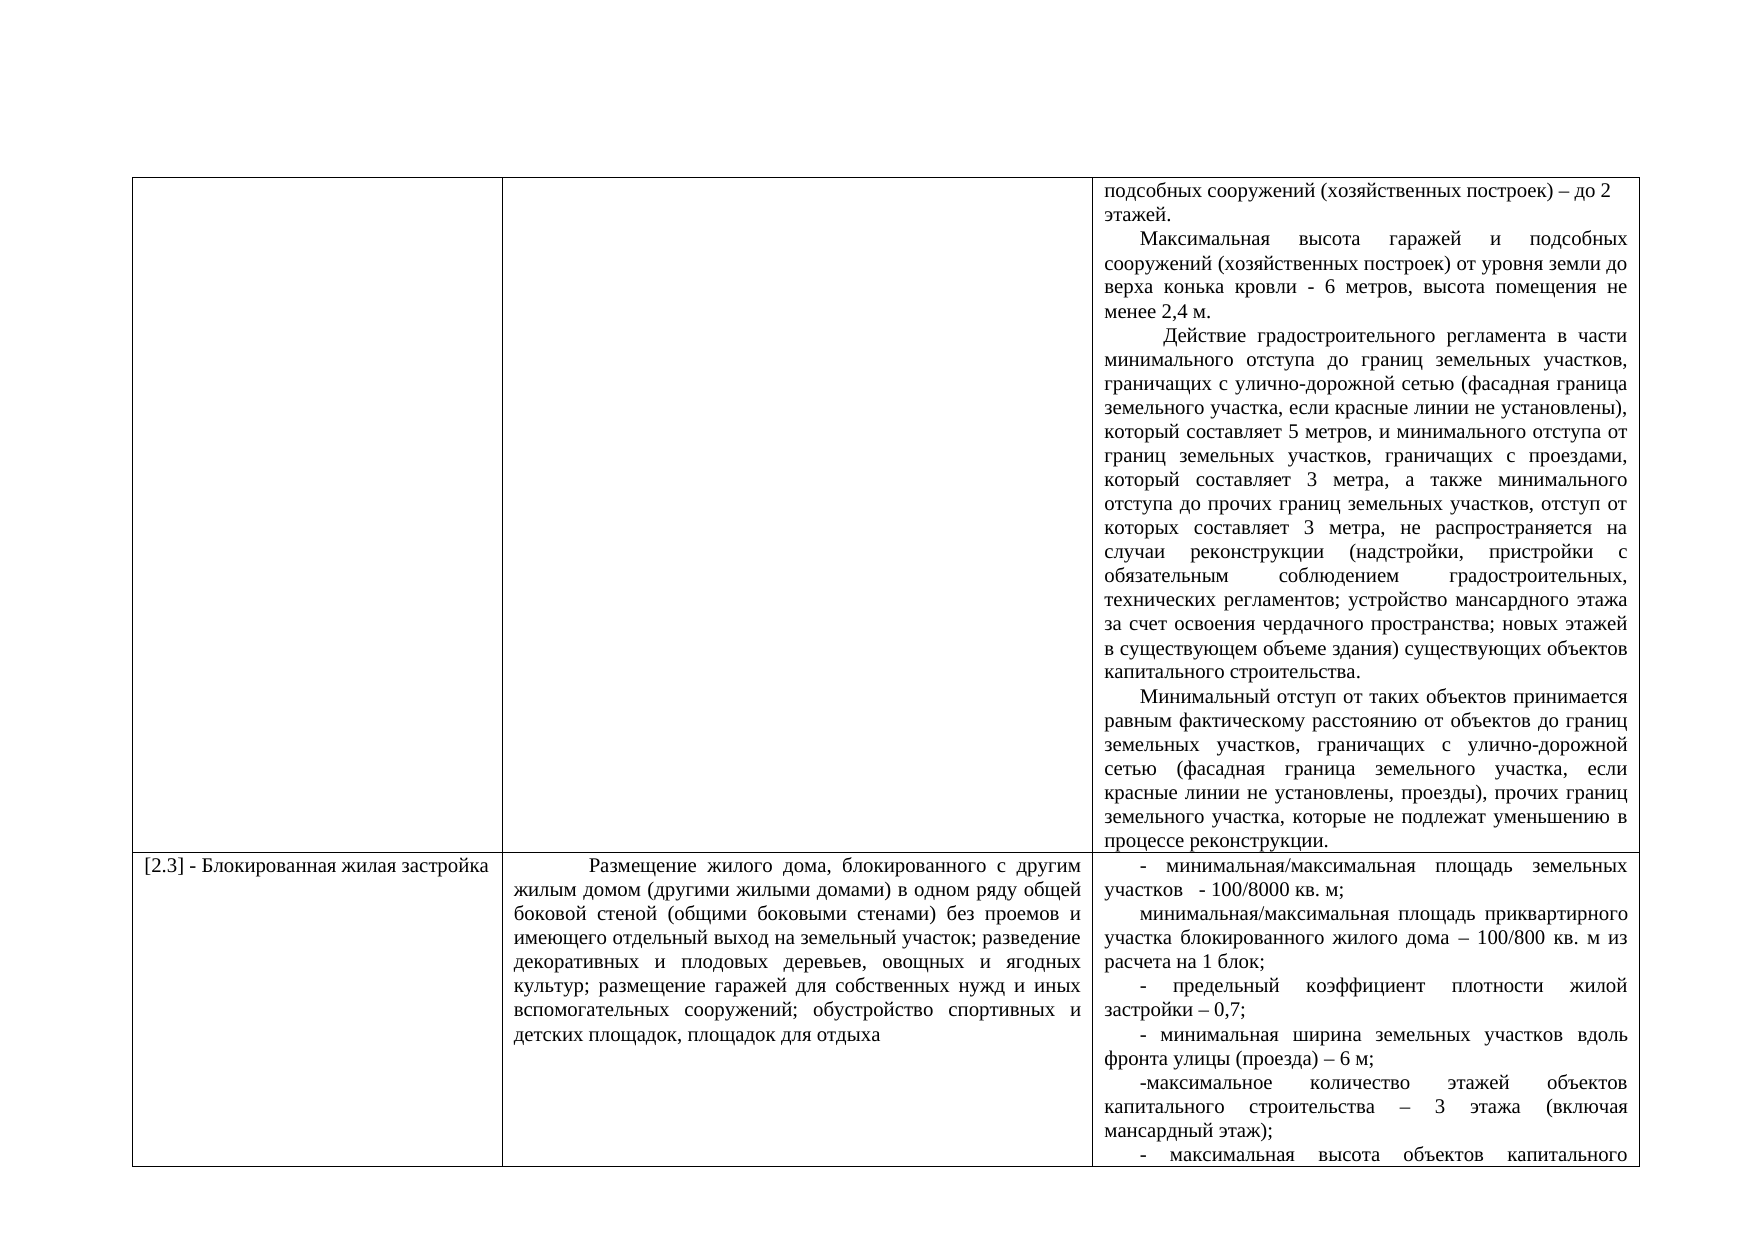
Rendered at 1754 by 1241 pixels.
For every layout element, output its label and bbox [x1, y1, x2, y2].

table_cell [503, 178, 1092, 852]
table_cell [133, 178, 502, 852]
table_cell [503, 853, 1092, 1166]
table_cell [1093, 178, 1639, 852]
table_cell [1093, 853, 1639, 1166]
table_cell [133, 853, 502, 1166]
